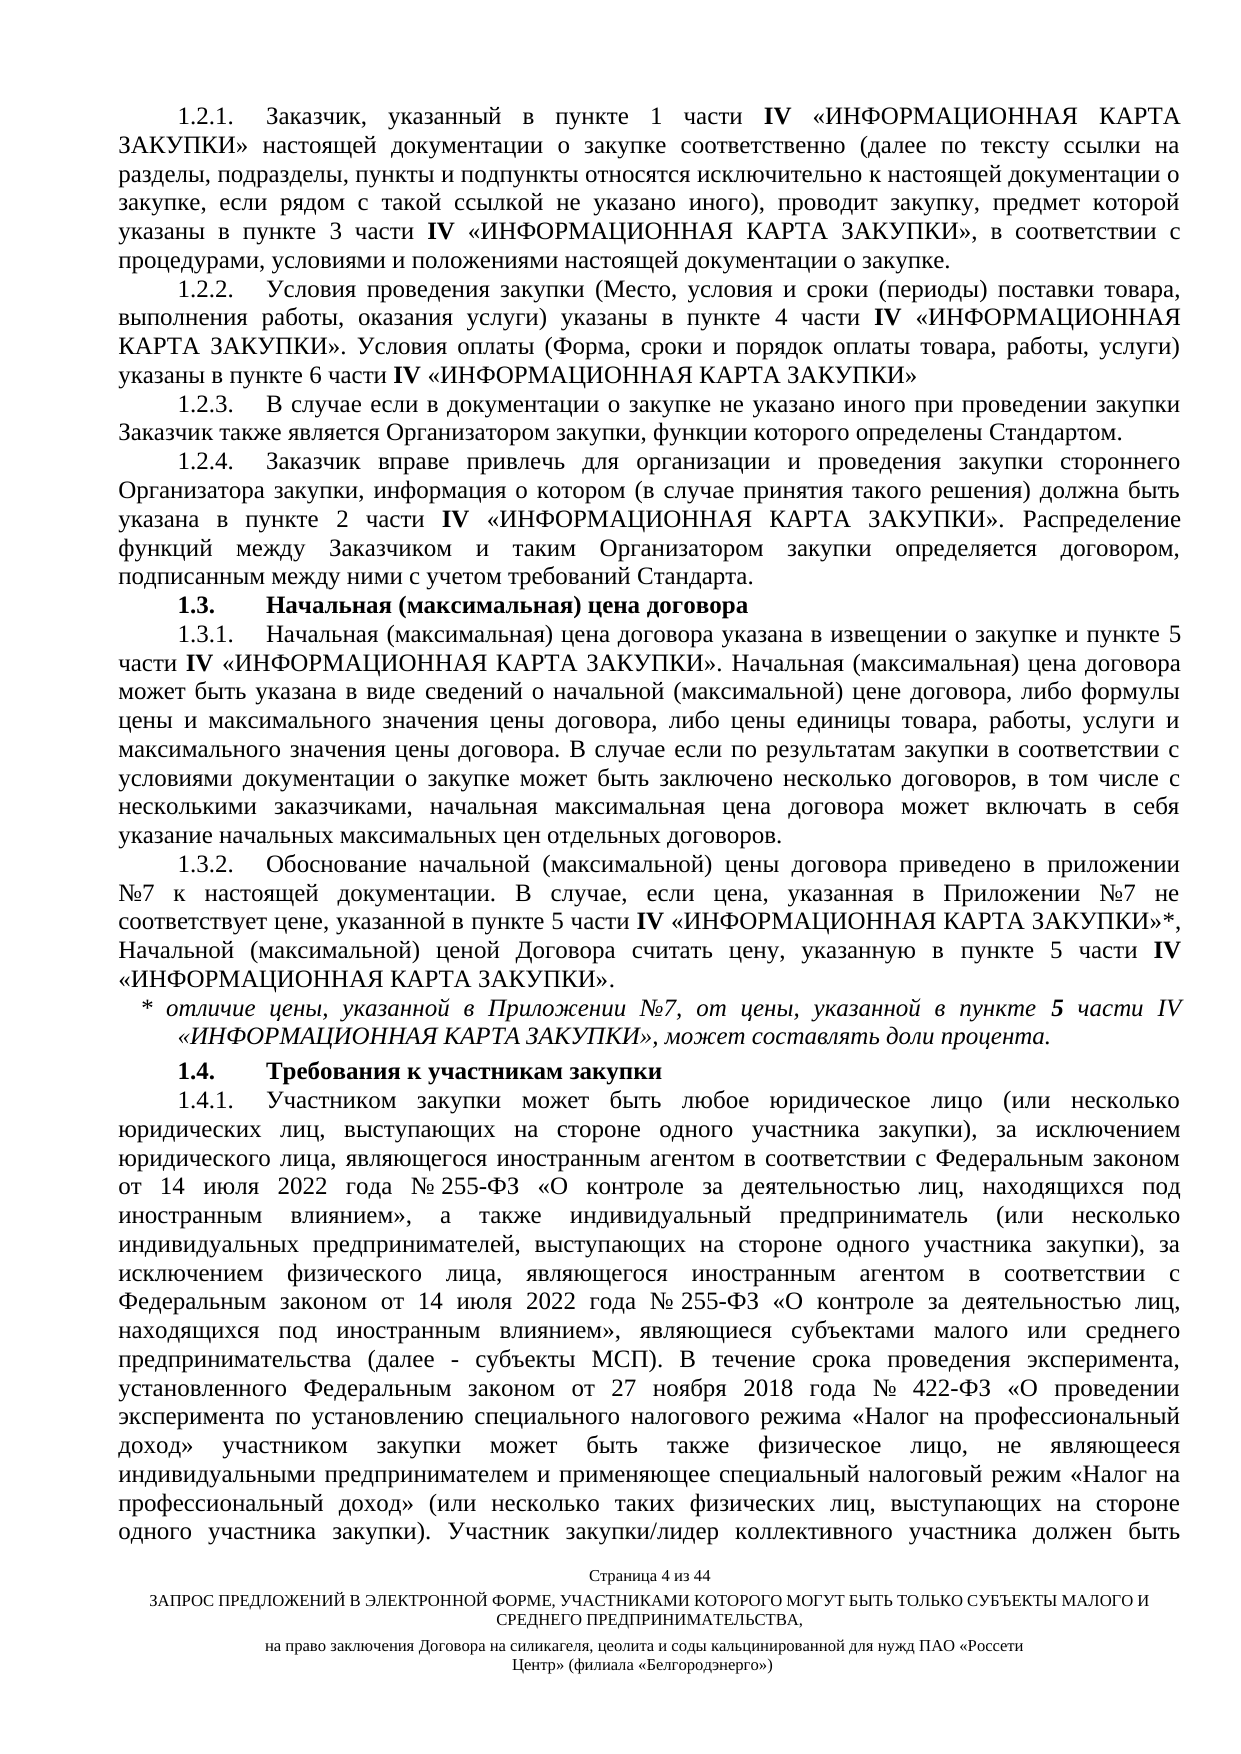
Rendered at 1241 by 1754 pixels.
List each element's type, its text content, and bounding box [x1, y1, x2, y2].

subtitle В случае если в документации о закупке не указано иного при проведении закупки Заказчик также является Организатором закупки, функции которого определены Стандартом. [118, 389, 1181, 446]
subtitle Обоснование начальной (максимальной) цены договора приведено в приложении №7 к настоящей документации. В случае, если цена, указанная в Приложении №7 не соответствует цене, указанной в пункте 5 части IV «ИНФОРМАЦИОННАЯ КАРТА ЗАКУПКИ»*, Начальной (максимальной) ценой Договора считать цену, указанную в пункте 5 части IV «ИНФОРМАЦИОННАЯ КАРТА ЗАКУПКИ». [118, 849, 1181, 993]
subtitle Условия проведения закупки (Место, условия и сроки (периоды) поставки товара, выполнения работы, оказания услуги) указаны в пункте 4 части IV «ИНФОРМАЦИОННАЯ КАРТА ЗАКУПКИ». Условия оплаты (Форма, сроки и порядок оплаты товара, работы, услуги) указаны в пункте 6 части IV «ИНФОРМАЦИОННАЯ КАРТА ЗАКУПКИ» [118, 274, 1181, 389]
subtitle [118, 1085, 1181, 1545]
subtitle Заказчик вправе привлечь для организации и проведения закупки стороннего Организатора закупки, информация о котором (в случае принятия такого решения) должна быть указана в пункте 2 части IV «ИНФОРМАЦИОННАЯ КАРТА ЗАКУПКИ». Распределение функций между Заказчиком и таким Организатором закупки определяется договором, подписанным между ними с учетом требований Стандарта. [118, 446, 1181, 590]
subtitle Начальная (максимальная) цена договора указана в извещении о закупке и пункте 5 части IV «ИНФОРМАЦИОННАЯ КАРТА ЗАКУПКИ». Начальная (максимальная) цена договора может быть указана в виде сведений о начальной (максимальной) цене договора, либо формулы цены и максимального значения цены договора, либо цены единицы товара, работы, услуги и максимального значения цены договора. В случае если по результатам закупки в соответствии с условиями документации о закупке может быть заключено несколько договоров, в том числе с несколькими заказчиками, начальная максимальная цена договора может включать в себя указание начальных максимальных цен отдельных договоров. [118, 619, 1181, 849]
subtitle Требования к участникам закупки [118, 1056, 1181, 1085]
list * отличие цены, указанной в Приложении №7, от цены, указанной в пункте 5 части IV «ИНФОРМАЦИОННАЯ КАРТА ЗАКУПКИ», может составлять доли процента. [140, 993, 1181, 1050]
subtitle Заказчик, указанный в пункте 1 части IV «ИНФОРМАЦИОННАЯ КАРТА ЗАКУПКИ» настоящей документации о закупке соответственно (далее по тексту ссылки на разделы, подразделы, пункты и подпункты относятся исключительно к настоящей документации о закупке, если рядом с такой ссылкой не указано иного), проводит закупку, предмет которой указаны в пункте 3 части IV «ИНФОРМАЦИОННАЯ КАРТА ЗАКУПКИ», в соответствии с процедурами, условиями и положениями настоящей документации о закупке. [118, 101, 1181, 274]
subtitle Начальная (максимальная) цена договора [118, 590, 1181, 619]
